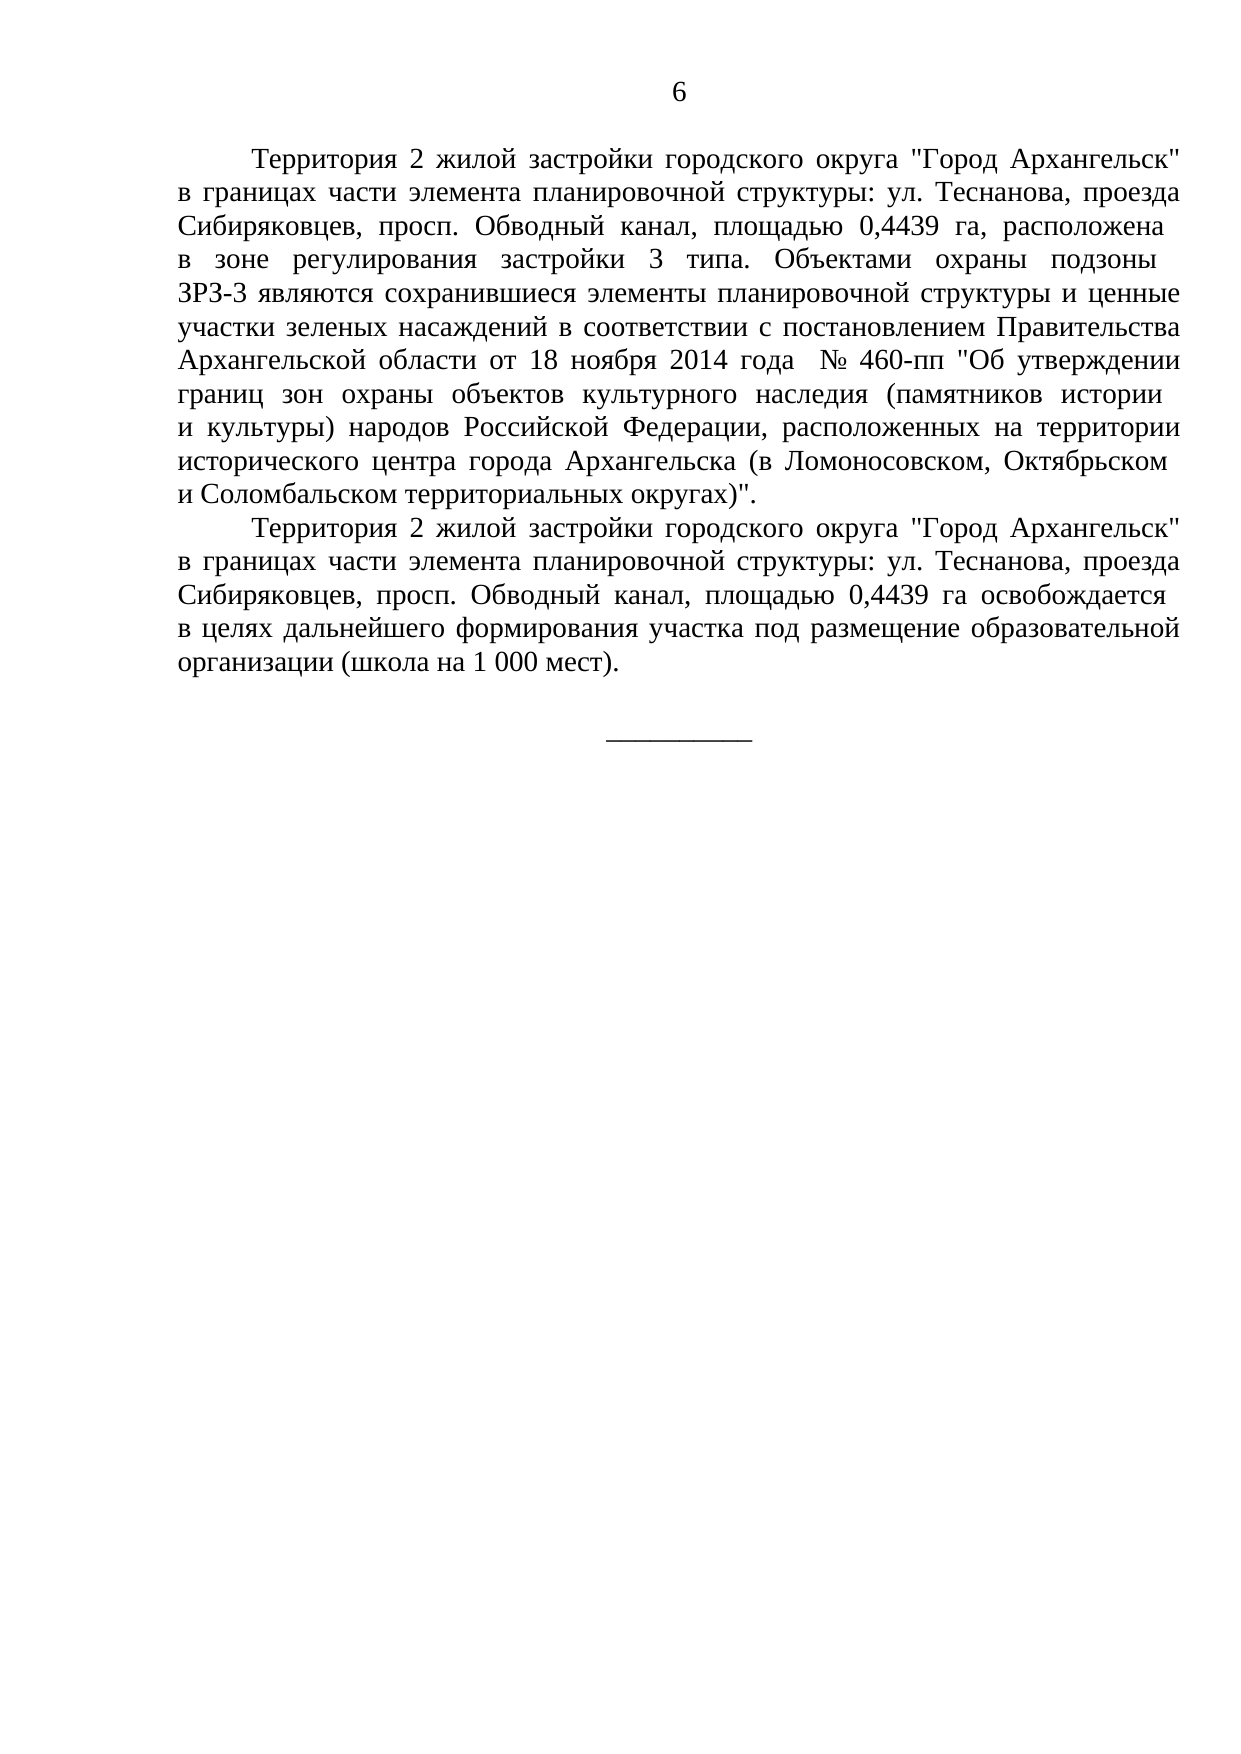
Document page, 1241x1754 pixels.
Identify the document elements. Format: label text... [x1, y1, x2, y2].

text __________ [177, 711, 1181, 745]
text Территория 2 жилой застройки городского округа "Город Архангельск" в границах части элемента планировочной структуры: ул. Теснанова, проезда Сибиряковцев, просп. Обводный канал, площадью 0,4439 га, расположена в зоне регулирования застройки 3 типа. Объектами охраны подзоны ЗРЗ-3 являются сохранившиеся элементы планировочной структуры и ценные участки зеленых насаждений в соответствии с постановлением Правительства Архангельской области от 18 ноября 2014 года № 460-пп "Об утверждении границ зон охраны объектов культурного наследия (памятников истории и культуры) народов Российской Федерации, расположенных на территории исторического центра города Архангельска (в Ломоносовском, Октябрьском и Соломбальском территориальных округах)". [177, 141, 1181, 510]
text Территория 2 жилой застройки городского округа "Город Архангельск" в границах части элемента планировочной структуры: ул. Теснанова, проезда Сибиряковцев, просп. Обводный канал, площадью 0,4439 га освобождается в целях дальнейшего формирования участка под размещение образовательной организации (школа на 1 000 мест). [177, 510, 1181, 678]
